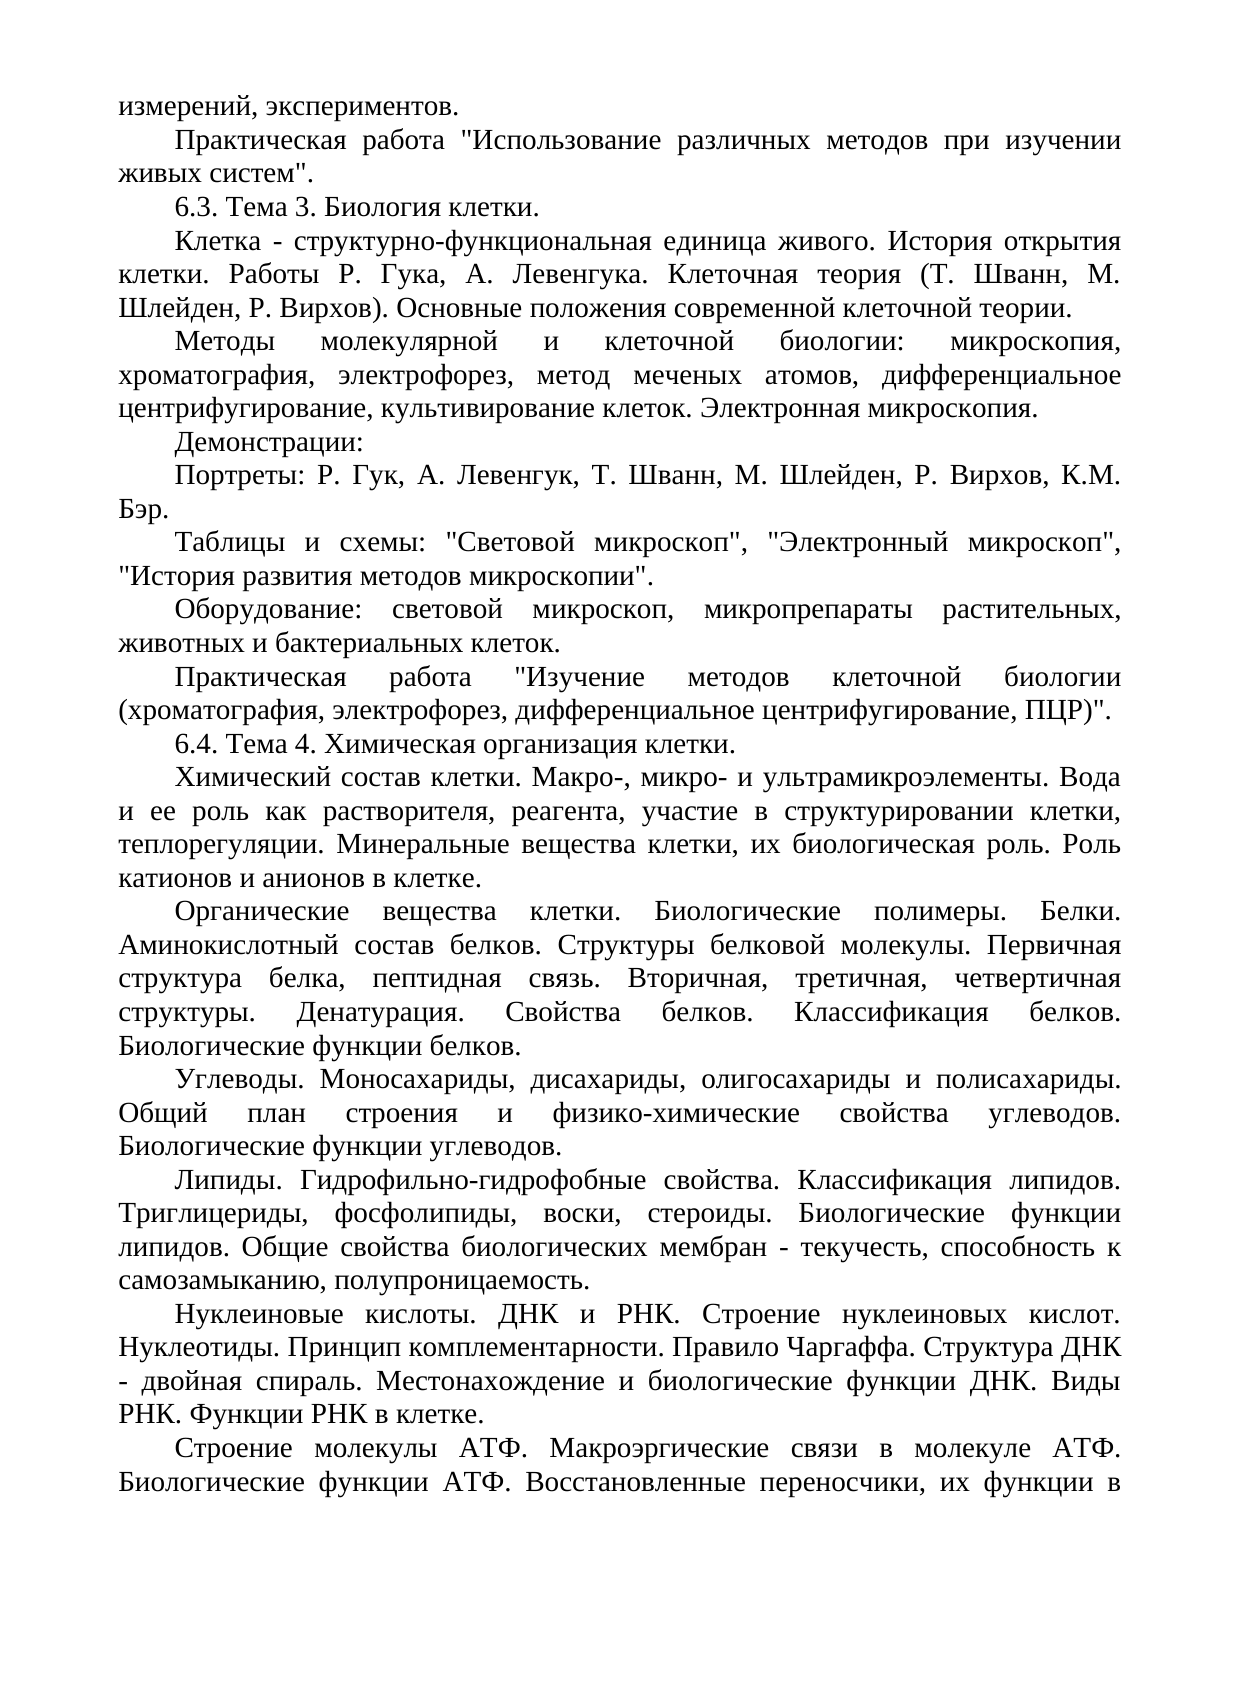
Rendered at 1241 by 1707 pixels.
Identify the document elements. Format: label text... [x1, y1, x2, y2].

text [118, 1430, 1122, 1497]
text 6.3. Тема 3. Биология клетки. [118, 189, 1122, 223]
text Клетка - структурно-функциональная единица живого. История открытия клетки. Работы Р. Гука, А. Левенгука. Клеточная теория (Т. Шванн, М. Шлейден, Р. Вирхов). Основные положения современной клеточной теории. [118, 223, 1122, 323]
text Оборудование: световой микроскоп, микропрепараты растительных, животных и бактериальных клеток. [118, 592, 1122, 659]
text Методы молекулярной и клеточной биологии: микроскопия, хроматография, электрофорез, метод меченых атомов, дифференциальное центрифугирование, культивирование клеток. Электронная микроскопия. [118, 323, 1122, 424]
text Липиды. Гидрофильно-гидрофобные свойства. Классификация липидов. Триглицериды, фосфолипиды, воски, стероиды. Биологические функции липидов. Общие свойства биологических мембран - текучесть, способность к самозамыканию, полупроницаемость. [118, 1162, 1122, 1296]
text Химический состав клетки. Макро-, микро- и ультрамикроэлементы. Вода и ее роль как растворителя, реагента, участие в структурировании клетки, теплорегуляции. Минеральные вещества клетки, их биологическая роль. Роль катионов и анионов в клетке. [118, 759, 1122, 893]
text 6.4. Тема 4. Химическая организация клетки. [118, 726, 1122, 759]
text Портреты: Р. Гук, А. Левенгук, Т. Шванн, М. Шлейден, Р. Вирхов, К.М. Бэр. [118, 457, 1122, 524]
text Органические вещества клетки. Биологические полимеры. Белки. Аминокислотный состав белков. Структуры белковой молекулы. Первичная структура белка, пептидная связь. Вторичная, третичная, четвертичная структуры. Денатурация. Свойства белков. Классификация белков. Биологические функции белков. [118, 893, 1122, 1061]
text Нуклеиновые кислоты. ДНК и РНК. Строение нуклеиновых кислот. Нуклеотиды. Принцип комплементарности. Правило Чаргаффа. Структура ДНК - двойная спираль. Местонахождение и биологические функции ДНК. Виды РНК. Функции РНК в клетке. [118, 1296, 1122, 1430]
text Практическая работа "Использование различных методов при изучении живых систем". [118, 122, 1122, 189]
text Демонстрации: [118, 424, 1122, 457]
text Практическая работа "Изучение методов клеточной биологии (хроматография, электрофорез, дифференциальное центрифугирование, ПЦР)". [118, 659, 1122, 726]
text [118, 88, 1122, 122]
text Углеводы. Моносахариды, дисахариды, олигосахариды и полисахариды. Общий план строения и физико-химические свойства углеводов. Биологические функции углеводов. [118, 1061, 1122, 1162]
text Таблицы и схемы: "Световой микроскоп", "Электронный микроскоп", "История развития методов микроскопии". [118, 524, 1122, 592]
